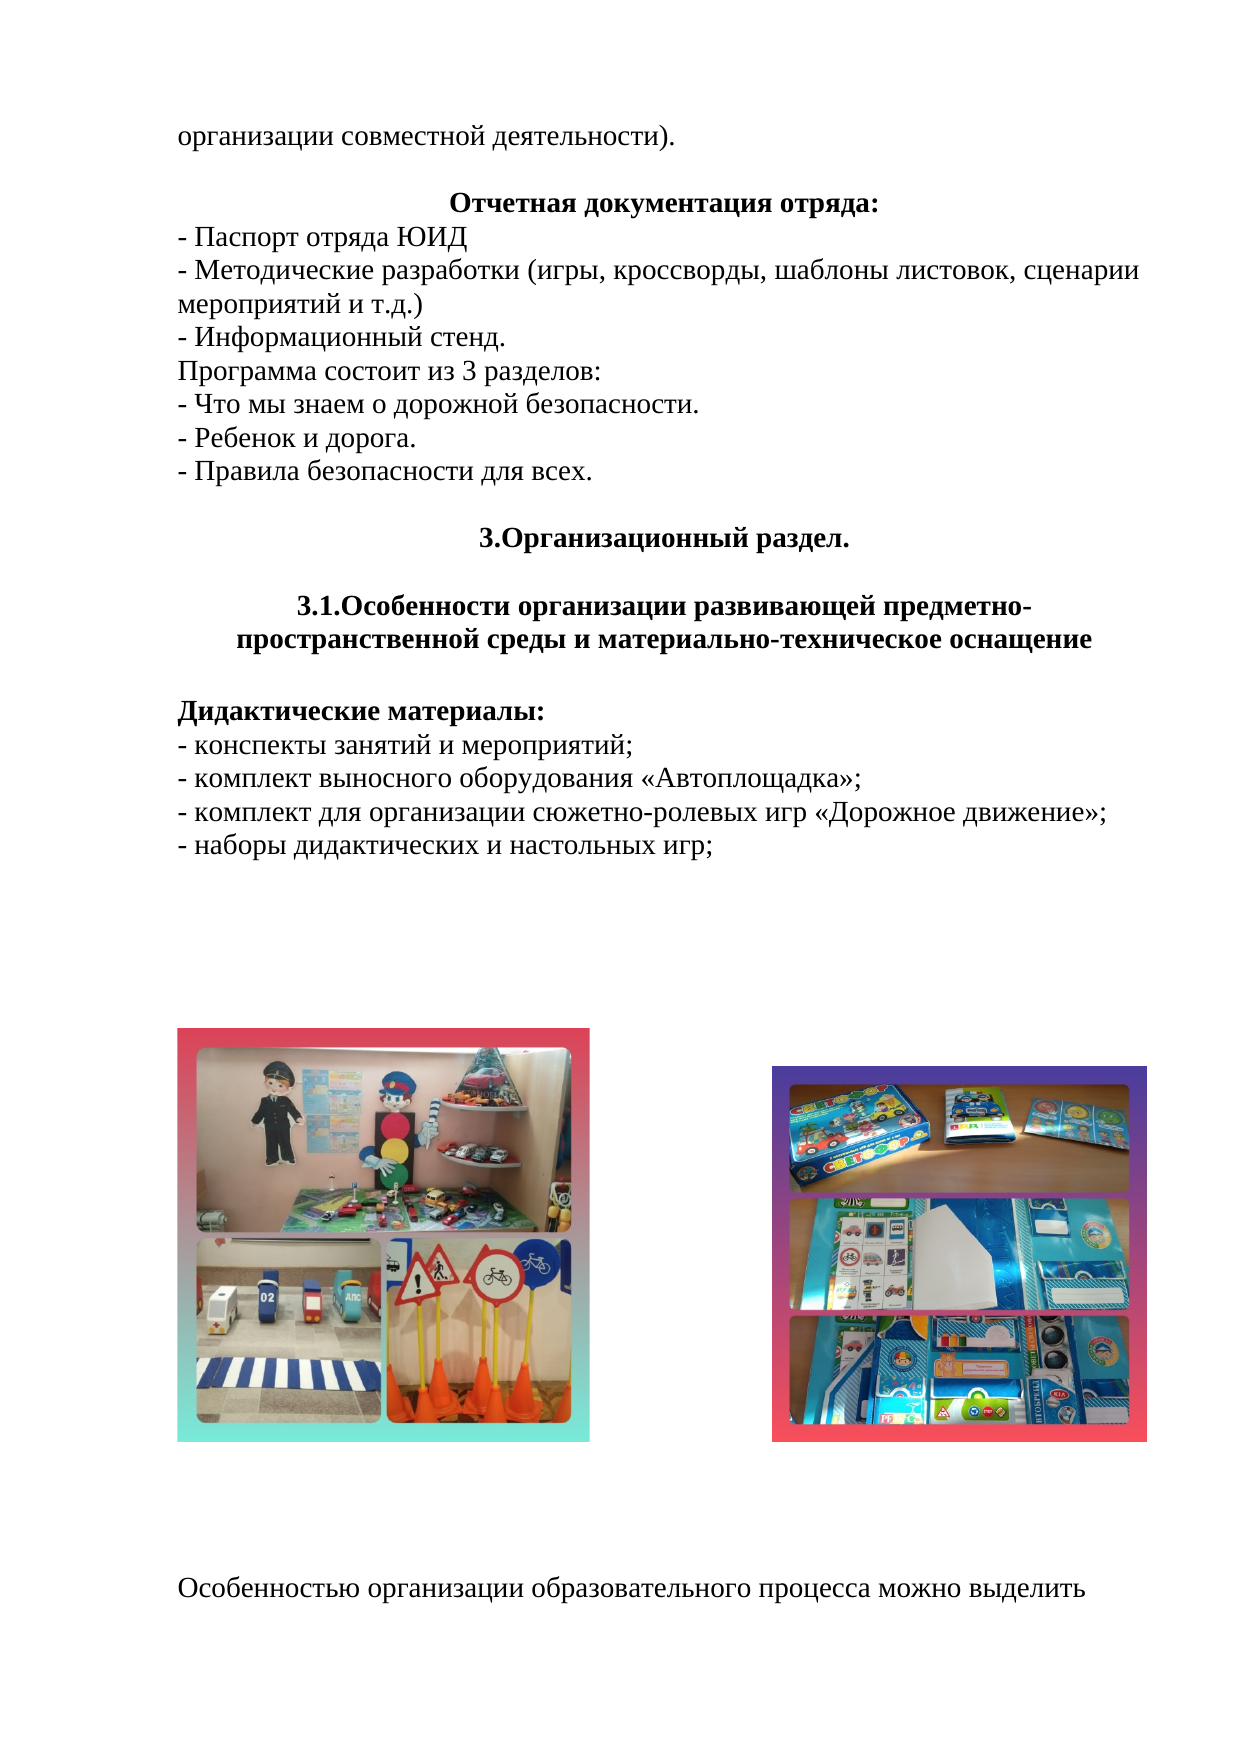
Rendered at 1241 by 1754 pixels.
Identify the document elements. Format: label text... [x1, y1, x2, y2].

text Дидактические материалы: [177, 693, 1152, 727]
text - Что мы знаем о дорожной безопасности. [177, 386, 1152, 420]
text - комплект выносного оборудования «Автоплощадка»; [177, 760, 1152, 794]
text Особенностью организации образовательного процесса можно выделить [177, 1570, 1152, 1603]
text - Паспорт отряда ЮИД [177, 219, 1152, 252]
text Отчетная документация отряда: [177, 185, 1152, 219]
text Программа состоит из 3 разделов: [177, 353, 1152, 386]
text - комплект для организации сюжетно-ролевых игр «Дорожное движение»; [177, 794, 1152, 827]
text 3.1.Особенности организации развивающей предметно-пространственной среды и материально-техническое оснащение [177, 588, 1152, 655]
text - Правила безопасности для всех. [177, 453, 1152, 487]
picture [177, 1028, 590, 1442]
text - Методические разработки (игры, кроссворды, шаблоны листовок, сценарии [177, 252, 1152, 286]
text организации совместной деятельности). [177, 118, 1152, 152]
text 3.Организационный раздел. [177, 521, 1152, 554]
text - Информационный стенд. [177, 319, 1152, 353]
text - наборы дидактических и настольных игр; [177, 827, 1152, 861]
text мероприятий и т.д.) [177, 286, 1152, 319]
picture [772, 1066, 1147, 1442]
text - конспекты занятий и мероприятий; [177, 727, 1152, 760]
text - Ребенок и дорога. [177, 420, 1152, 453]
